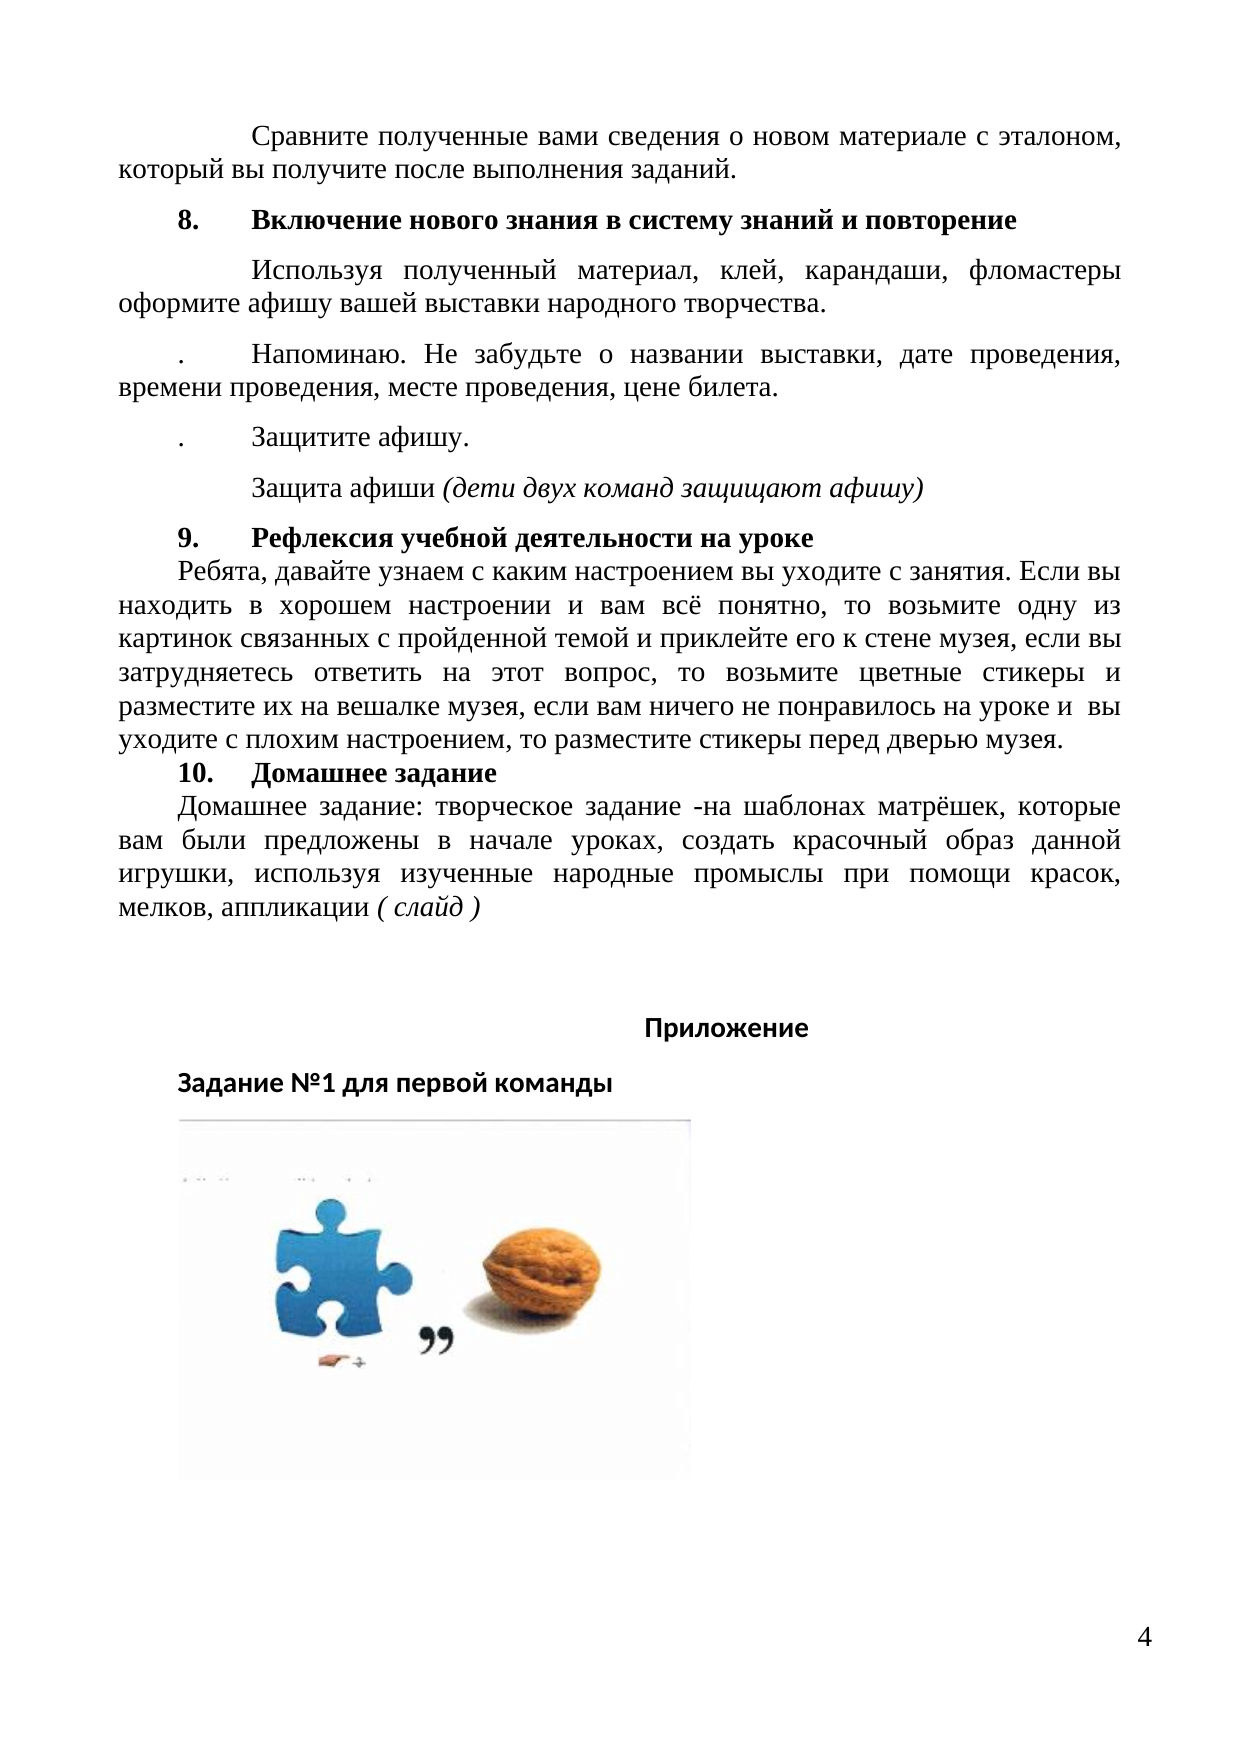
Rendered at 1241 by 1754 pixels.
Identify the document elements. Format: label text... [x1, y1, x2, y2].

list Ребята, давайте узнаем с каким настроением вы уходите с занятия. Если вы находить в хорошем настроении и вам всё понятно, то возьмите одну из картинок связанных с пройденной темой и приклейте его к стене музея, если вы затрудняетесь ответить на этот вопрос, то возьмите цветные стикеры и разместите их на вешалке музея, если вам ничего не понравилось на уроке и вы уходите с плохим настроением, то разместите стикеры перед дверью музея. [118, 553, 1122, 755]
picture [179, 1120, 690, 1480]
text Используя полученный материал, клей, карандаши, фломастеры оформите афишу вашей выставки народного творчества. [118, 252, 1122, 319]
text Защита афиши (дети двух команд защищают афишу) [118, 470, 1122, 503]
text Приложение [177, 1009, 1152, 1044]
text . Защитите афишу. [118, 419, 1122, 453]
list Включение нового знания в систему знаний и повторение [118, 202, 1122, 235]
text . Напоминаю. Не забудьте о названии выставки, дате проведения, времени проведения, месте проведения, цене билета. [118, 336, 1122, 403]
list Домашнее задание [118, 755, 1122, 788]
list Рефлексия учебной деятельности на уроке [118, 520, 1122, 553]
text Сравните полученные вами сведения о новом материале с эталоном, который вы получите после выполнения заданий. [118, 118, 1122, 185]
text Задание №1 для первой команды [177, 1064, 1152, 1099]
list Домашнее задание: творческое задание -на шаблонах матрёшек, которые вам были предложены в начале уроках, создать красочный образ данной игрушки, используя изученные народные промыслы при помощи красок, мелков, аппликации ( слайд ) [118, 788, 1122, 922]
